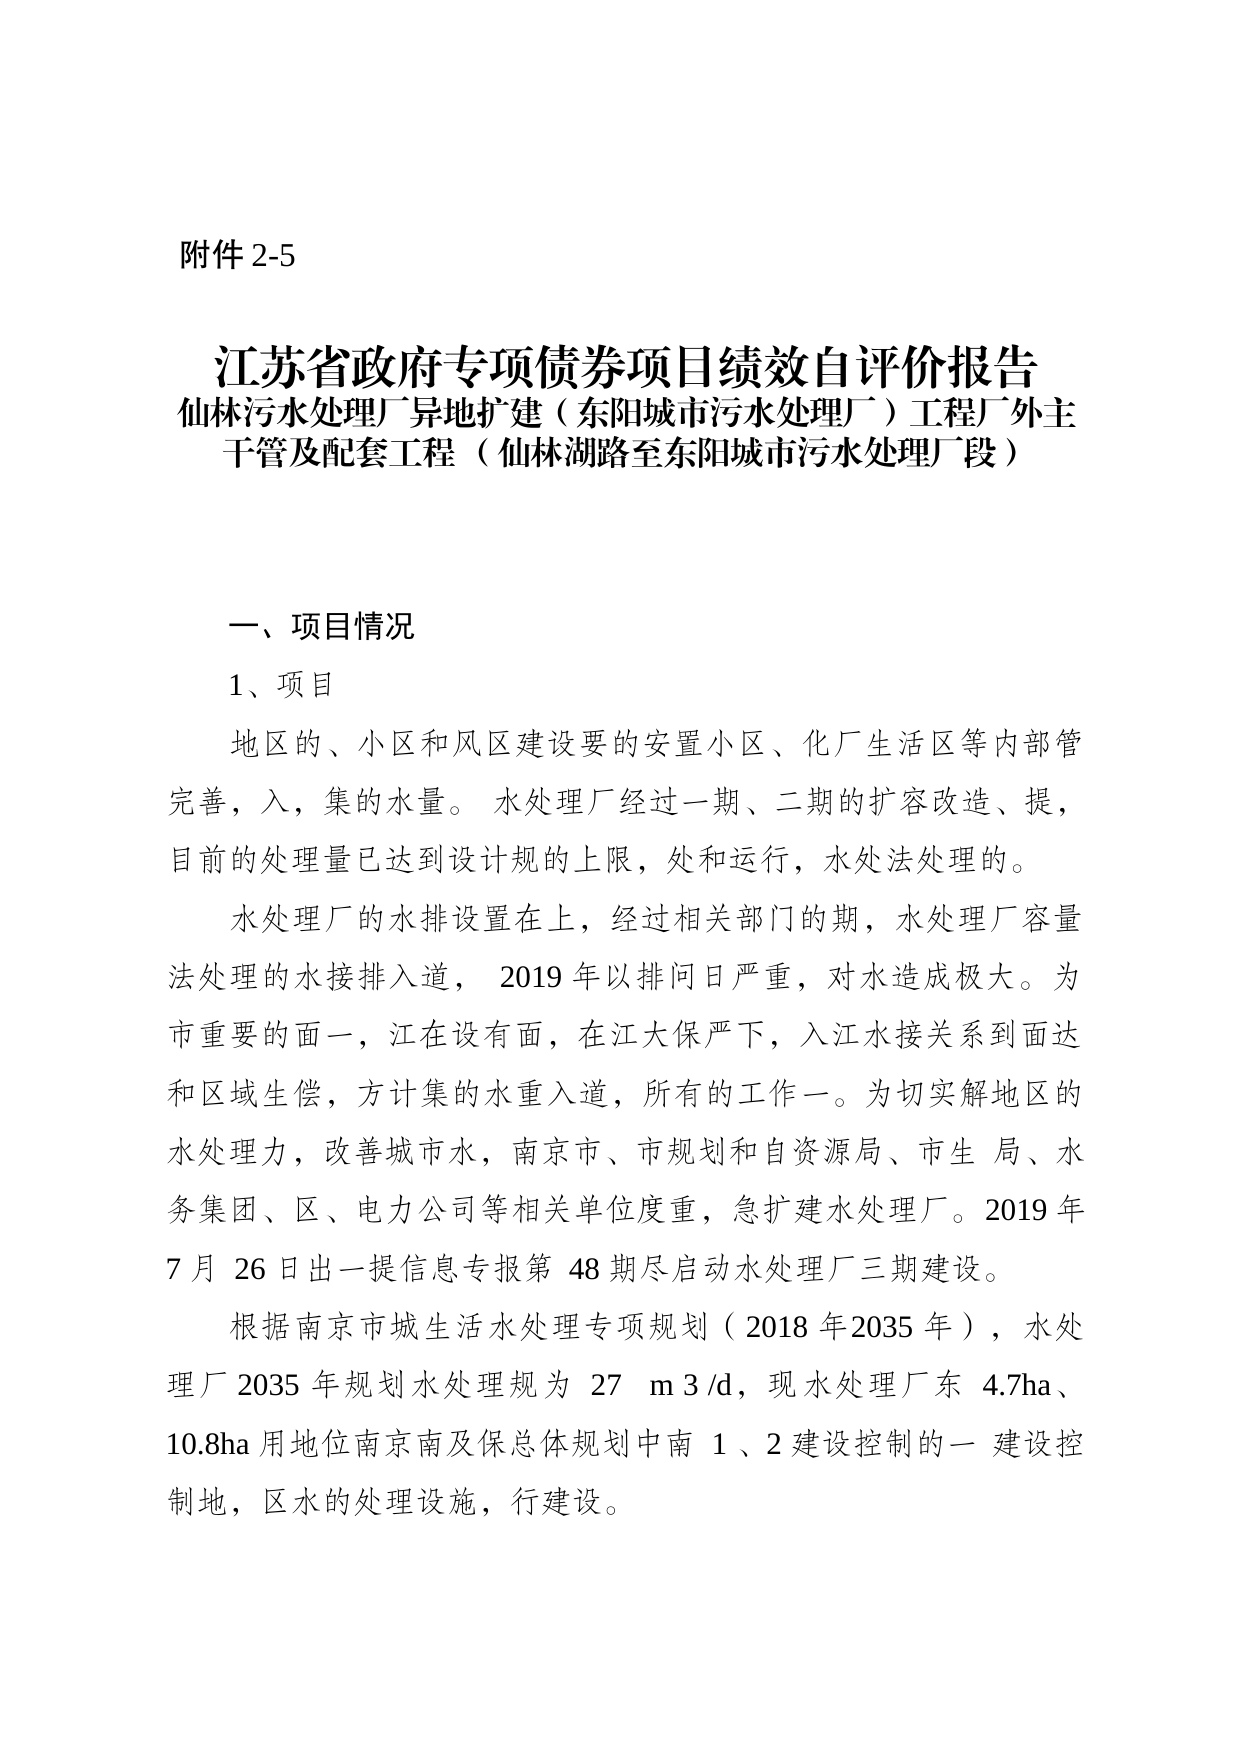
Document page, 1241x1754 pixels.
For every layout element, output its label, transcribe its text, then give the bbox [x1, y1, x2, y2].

text 仙林污水处理厂的尾水排口设置在九乡河上，经过相关部门的长期观测，仙林污水处理厂超容量无法处理的污水直接排入河道，从 2019 年以来排污问题日趋严重，对九乡河水质造成极大污染。九乡河石埠桥为市级重要的考核断面之一，长江在九乡河口设有国考断面，在“长江大保护”严迫形式下，九乡河入江水质直接关系到断面达标和区域生态补偿，千方百计收集的污水又重新流入河道，所有的工作都将功亏一篑。为切实缓解地区的污水处理压力，改善城市水环境，南京市政府、市规划和自然资源局、市生态 环境局、水务集团、栖霞区政府、电力公司等相关单位高度重视，急需扩建仙林污水处理厂。2019 年 7 月 26 日《两突出一提升信息专报》第 48 期呼吁尽快启动仙林污水处理厂三期建设。 [165, 882, 1087, 1291]
list 项目情况 [165, 591, 1087, 649]
text 江苏省政府专项债券项目绩效自评价报告 [165, 336, 1087, 395]
text 1、项目背景 [165, 649, 1087, 707]
text 根据《南京市城乡生活污水处理专项规划（2018 年－2035 年）》，仙林污水处理厂2035 年规划污水处理规模为 27 万 m 3 /d，现状污水处理厂东侧 4.7ha、西侧 10.8ha 用地位于南京南朝陵墓及石刻保护总体规划中狮子冲南朝 1 号、2 号墓石刻建设控制的一类 建设控制地带，仙林片区新增污水的处理设施，需另行选址建设。 [165, 1291, 1087, 1524]
text 仙林污水处理厂异地扩建（东阳城市污水处理厂）工程厂外主干管及配套工程 （仙林湖路至东阳城市污水处理厂段） [165, 395, 1087, 474]
text 附件2-5 [178, 219, 1087, 278]
text 随着仙林地区的高校、小区和栖霞山风景区建设需要拆迁的安置房小区、金陵石化炼油厂生活区等内部管网不断完善，居民入住率不断增高，收集的污水量也不断增加。 仙林污水处理厂虽经过一期、二期的扩容改造、提标升级，但目前的处理量已达到设计规模的上限，处于饱和运行状态，新增污水将处于无法处理的困境。 [165, 707, 1087, 882]
